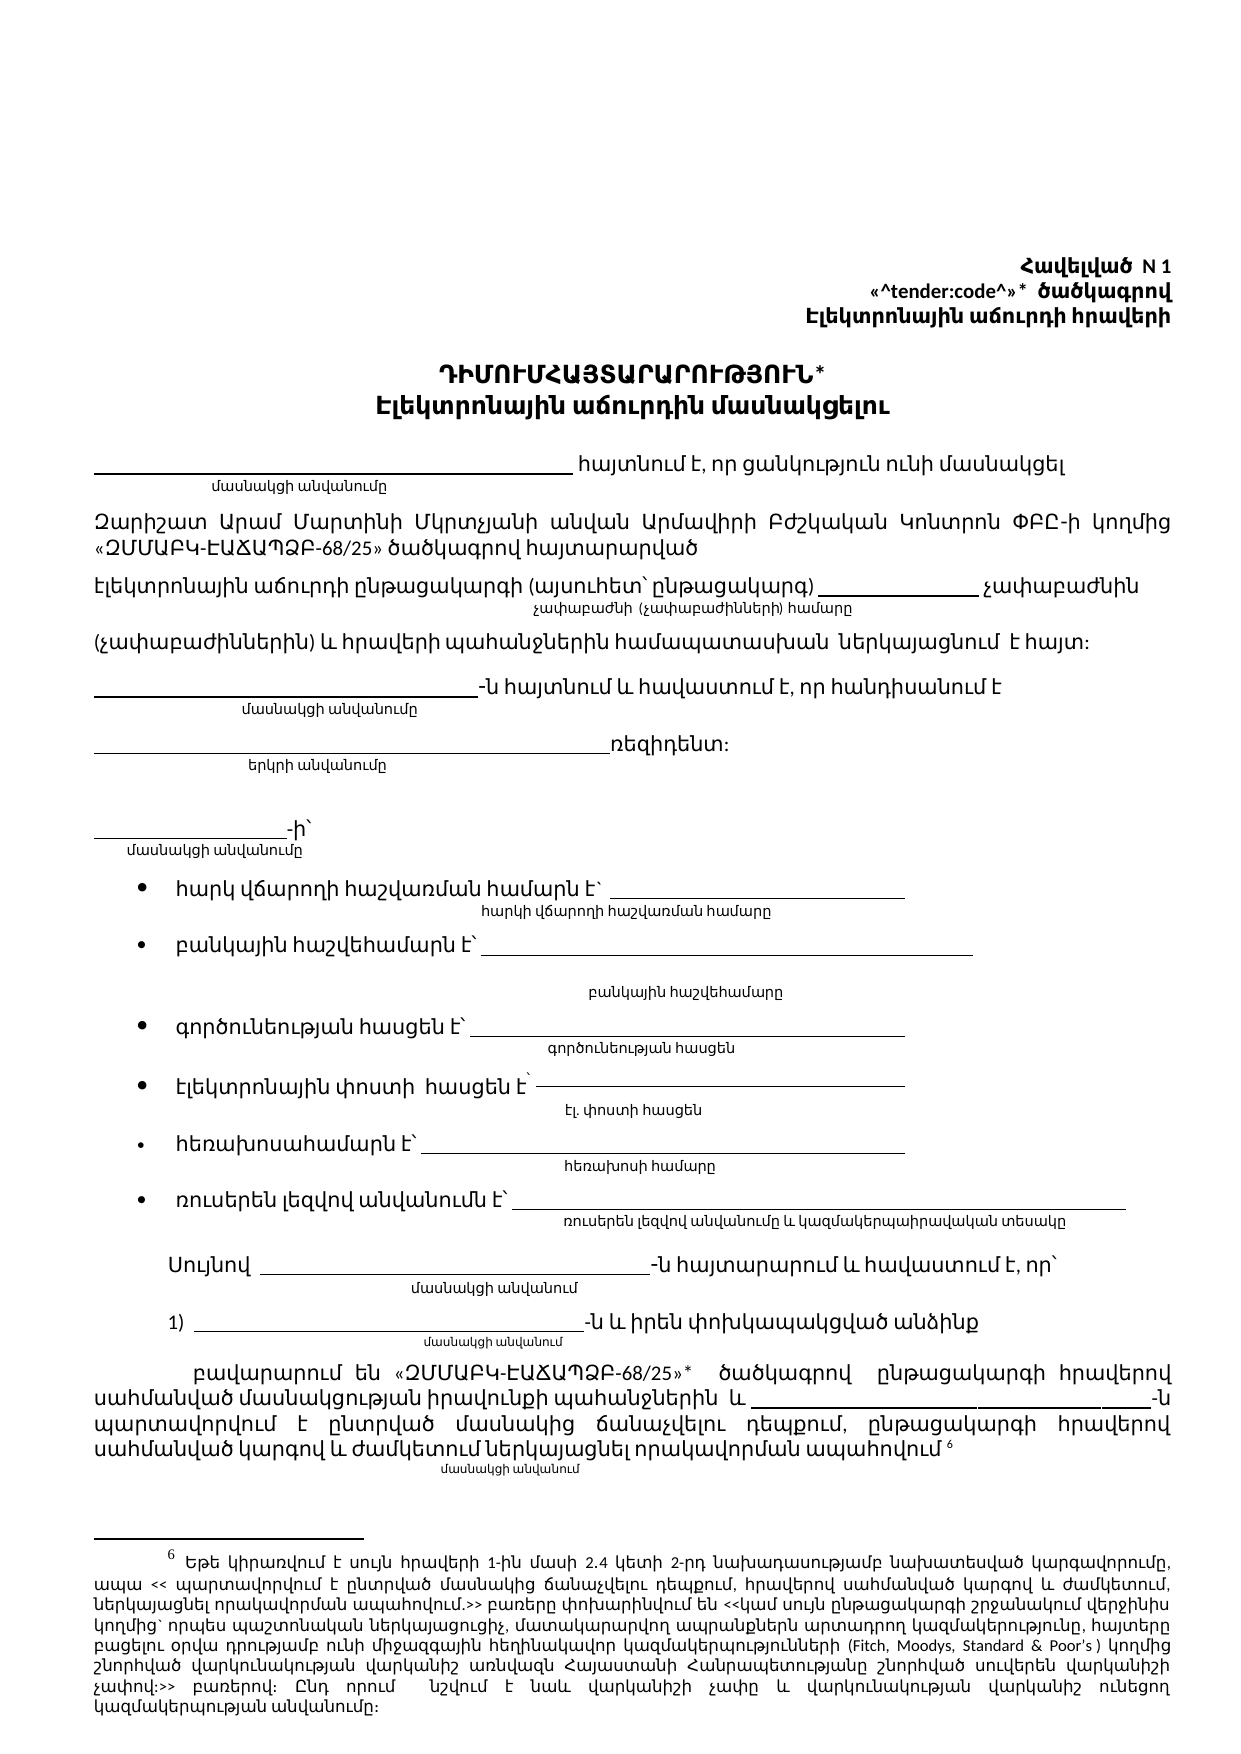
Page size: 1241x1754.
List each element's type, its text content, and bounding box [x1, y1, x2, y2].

text Սույնով -ն հայտարարում և հավաստում է, որ՝ [94, 1248, 1171, 1279]
text գործունեության հասցեն [94, 1040, 1171, 1070]
list հարկ վճարողի հաշվառման համարն է` [138, 872, 1171, 902]
text ռուսերեն լեզվով անվանումը և կազմակերպաիրավական տեսակը [94, 1213, 1171, 1243]
list հեռախոսահամարն է՝ [138, 1131, 1171, 1157]
list գործունեության հասցեն է՝ [138, 1014, 1171, 1040]
text (չափաբաժիններին) և հրավերի պահանջներին համապատասխան ներկայացնում է հայտ: [94, 629, 1171, 655]
text էլ. փոստի հասցեն [94, 1101, 1171, 1131]
text «^tender:code^»* ծածկագրով [94, 278, 1171, 304]
text մասնակցի անվանում [94, 1462, 1171, 1487]
text երկրի անվանումը [94, 756, 1171, 787]
text չափաբաժնի (չափաբաժինների) համարը [94, 599, 1171, 629]
text բանկային հաշվեհամարը [94, 983, 1171, 1014]
text -ն հայտնում և հավաստում է, որ հանդիսանում է [94, 670, 1171, 701]
text բավարարում են «ԶՄՄԱԲԿ-ԷԱՃԱՊՁԲ-68/25»* ծածկագրով ընթացակարգի հրավերով սահմանված մասնակցության իրավունքի պահանջներին և -ն պարտավորվում է ընտրված մասնակից ճանաչվելու դեպքում, ընթացակարգի հրավերով սահմանված կարգով և ժամկետում ներկայացնել որակավորման ապահովում [94, 1360, 1171, 1462]
text մասնակցի անվանում [94, 1279, 1171, 1309]
text ռեզիդենտ: [94, 731, 1171, 756]
text հայտնում է, որ ցանկություն ունի մասնակցել [94, 451, 1171, 477]
text Զարիշատ Արամ Մարտինի Մկրտչյանի անվան Արմավիրի Բժշկական Կոնտրոն ՓԲԸ-ի կողմից «ԶՄՄԱԲԿ-ԷԱՃԱՊՁԲ-68/25» ծածկագրով հայտարարված [94, 507, 1171, 561]
list էլեկտրոնային փոստի հասցեն է՝ [138, 1070, 1171, 1101]
text -ի՝ [94, 816, 1171, 841]
text էլեկտրոնային աճուրդի ընթացակարգի (այսուհետ՝ ընթացակարգ) չափաբաժնին [94, 573, 1171, 599]
text Էլեկտրոնային աճուրդի հրավերի [94, 304, 1171, 329]
text 1) -ն և իրեն փոխկապակցված անձինք [94, 1309, 1171, 1335]
text մասնակցի անվանումը [94, 477, 1171, 507]
text հարկի վճարողի հաշվառման համարը [94, 902, 1171, 933]
list բանկային հաշվեհամարն է՝ [138, 933, 1171, 983]
text մասնակցի անվանումը [94, 701, 1171, 731]
text հեռախոսի համարը [462, 1157, 1171, 1187]
subtitle Էլեկտրոնային աճուրդին մասնակցելու [94, 390, 1171, 421]
text մասնակցի անվանումը [94, 841, 1171, 872]
text մասնակցի անվանում [94, 1335, 1171, 1360]
text ԴԻՄՈՒՄՀԱՅՏԱՐԱՐՈՒԹՅՈՒՆ* [94, 360, 1171, 390]
text Հավելված N 1 [94, 253, 1171, 278]
list ռուսերեն լեզվով անվանումն է՝ [138, 1187, 1171, 1213]
